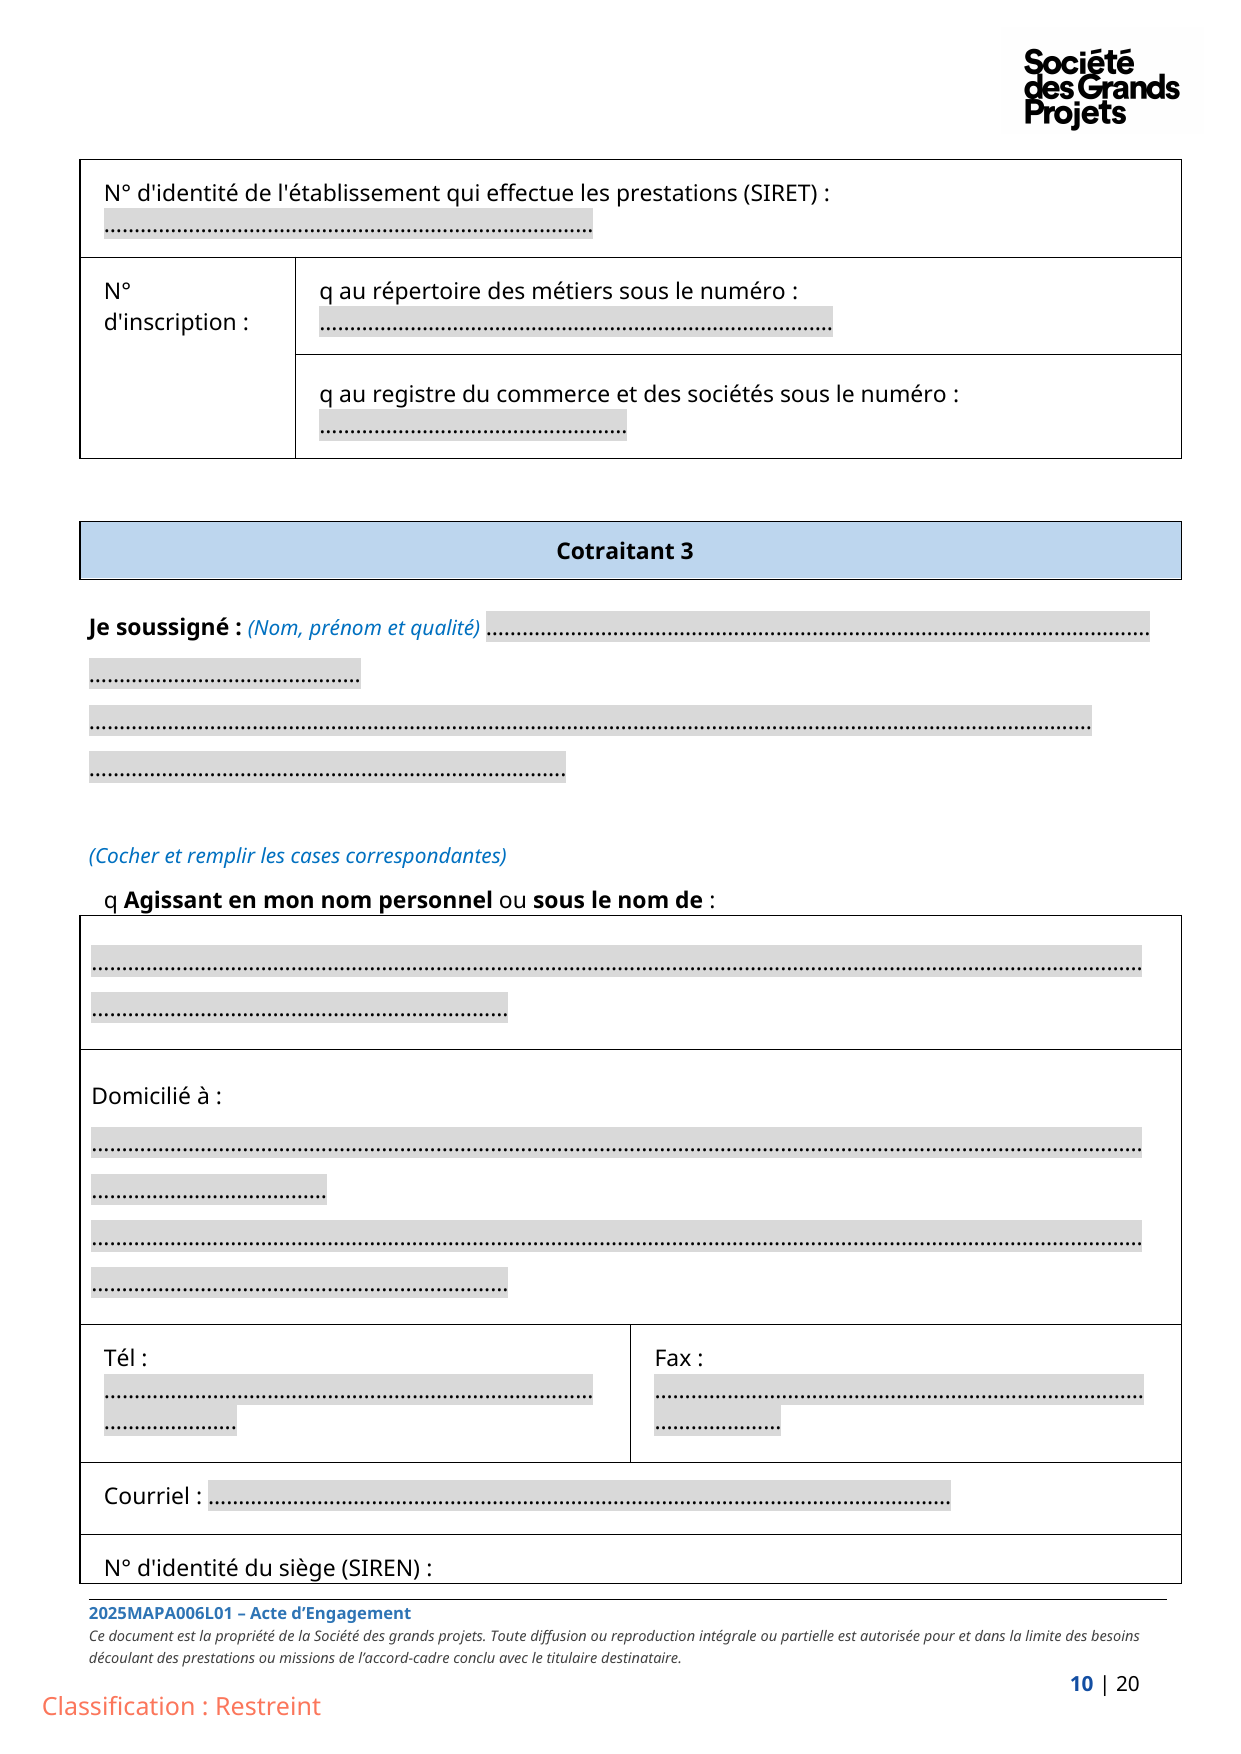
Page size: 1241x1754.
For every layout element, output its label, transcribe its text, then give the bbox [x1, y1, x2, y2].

table_cell Domicilié à : …………………………………………………………………………………………………………………………………………………………………………………………… ……………………………………………………………………………………………………………………………………………………………………………………………………………………… [81, 1050, 1181, 1324]
table_cell Tél : …………………………………………………………………………………………. [81, 1325, 630, 1462]
table_cell N° d'inscription : [81, 258, 295, 458]
table_cell Courriel : …………………………………………………………………………………………………………… [81, 1463, 1181, 1534]
text (Cocher et remplir les cases correspondantes) [89, 841, 1155, 869]
table_cell q au registre du commerce et des sociétés sous le numéro : …………………………………………… [296, 355, 1181, 458]
table_cell N° d'identité de l'établissement qui effectue les prestations (SIRET) : ……………………………………………………………………… [81, 160, 1181, 257]
picture [1001, 27, 1204, 134]
text q Agissant en mon nom personnel ou sous le nom de : [103, 883, 1155, 915]
table_header ……………………………………………………………………………………………………………………………………………………………………………………………………………………… [81, 916, 1181, 1049]
text ………………………………………………………………………………………………………………………………………………….……………………………………………………………………. [89, 704, 1155, 783]
table_cell Fax : ………………………………………………………………………………………… [631, 1325, 1181, 1462]
table_cell q au répertoire des métiers sous le numéro : …………………………………………………………………………. [296, 258, 1181, 354]
text Je soussigné : (Nom, prénom et qualité) …………………………………………………………………………….………………….……………………………………… [89, 611, 1155, 689]
table_header Cotraitant 3 [81, 522, 1181, 578]
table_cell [81, 1535, 1181, 1583]
